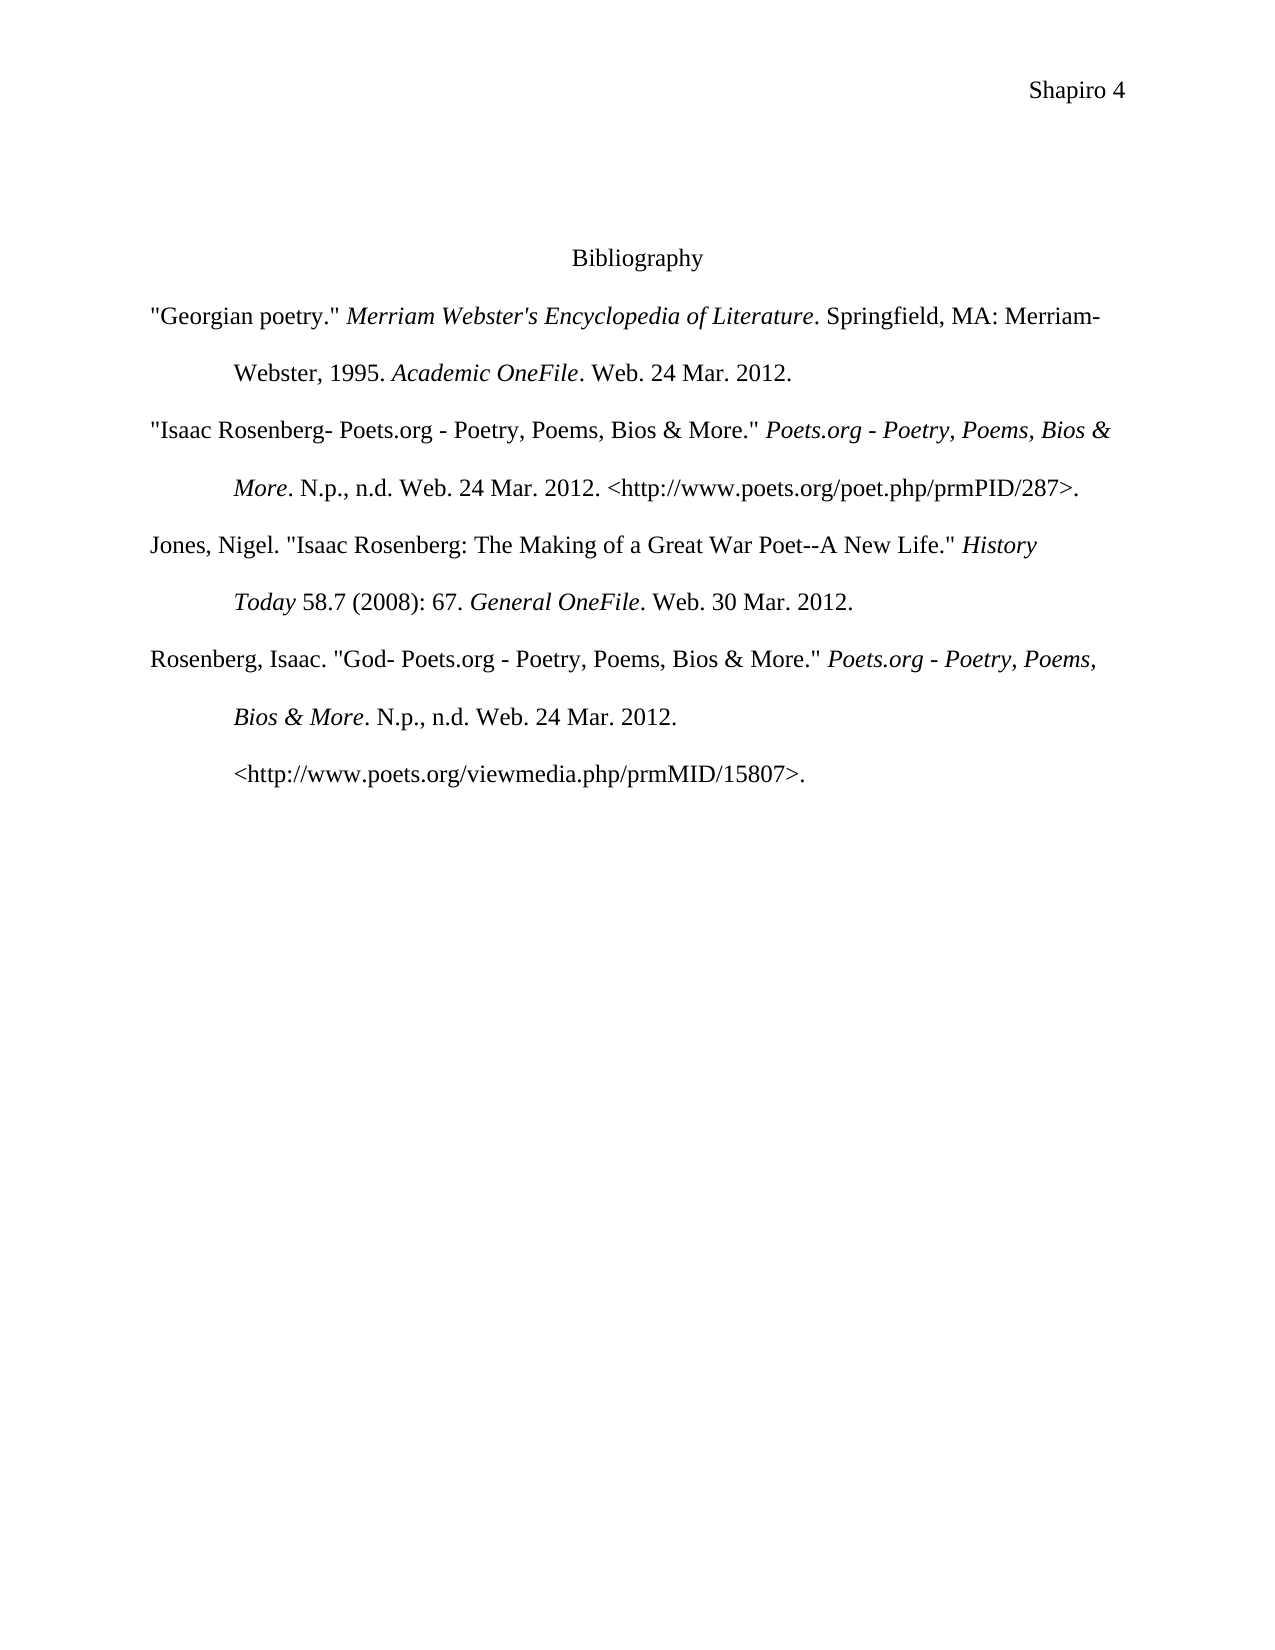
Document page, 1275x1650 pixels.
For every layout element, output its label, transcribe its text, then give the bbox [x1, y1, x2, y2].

text "Isaac Rosenberg- Poets.org - Poetry, Poems, Bios & More." Poets.org - Poetry, Poems, Bios & More. N.p., n.d. Web. 24 Mar. 2012. <http://www.poets.org/poet.php/prmPID/287>. [150, 387, 1125, 501]
text Rosenberg, Isaac. "God- Poets.org - Poetry, Poems, Bios & More." Poets.org - Poetry, Poems, Bios & More. N.p., n.d. Web. 24 Mar. 2012. <http://www.poets.org/viewmedia.php/prmMID/15807>. [150, 616, 1125, 788]
text Bibliography [150, 215, 1125, 272]
text Jones, Nigel. "Isaac Rosenberg: The Making of a Great War Poet--A New Life." History Today 58.7 (2008): 67. General OneFile. Web. 30 Mar. 2012. [150, 501, 1125, 616]
text "Georgian poetry." Merriam Webster's Encyclopedia of Literature. Springfield, MA: Merriam-Webster, 1995. Academic OneFile. Web. 24 Mar. 2012. [150, 272, 1125, 387]
